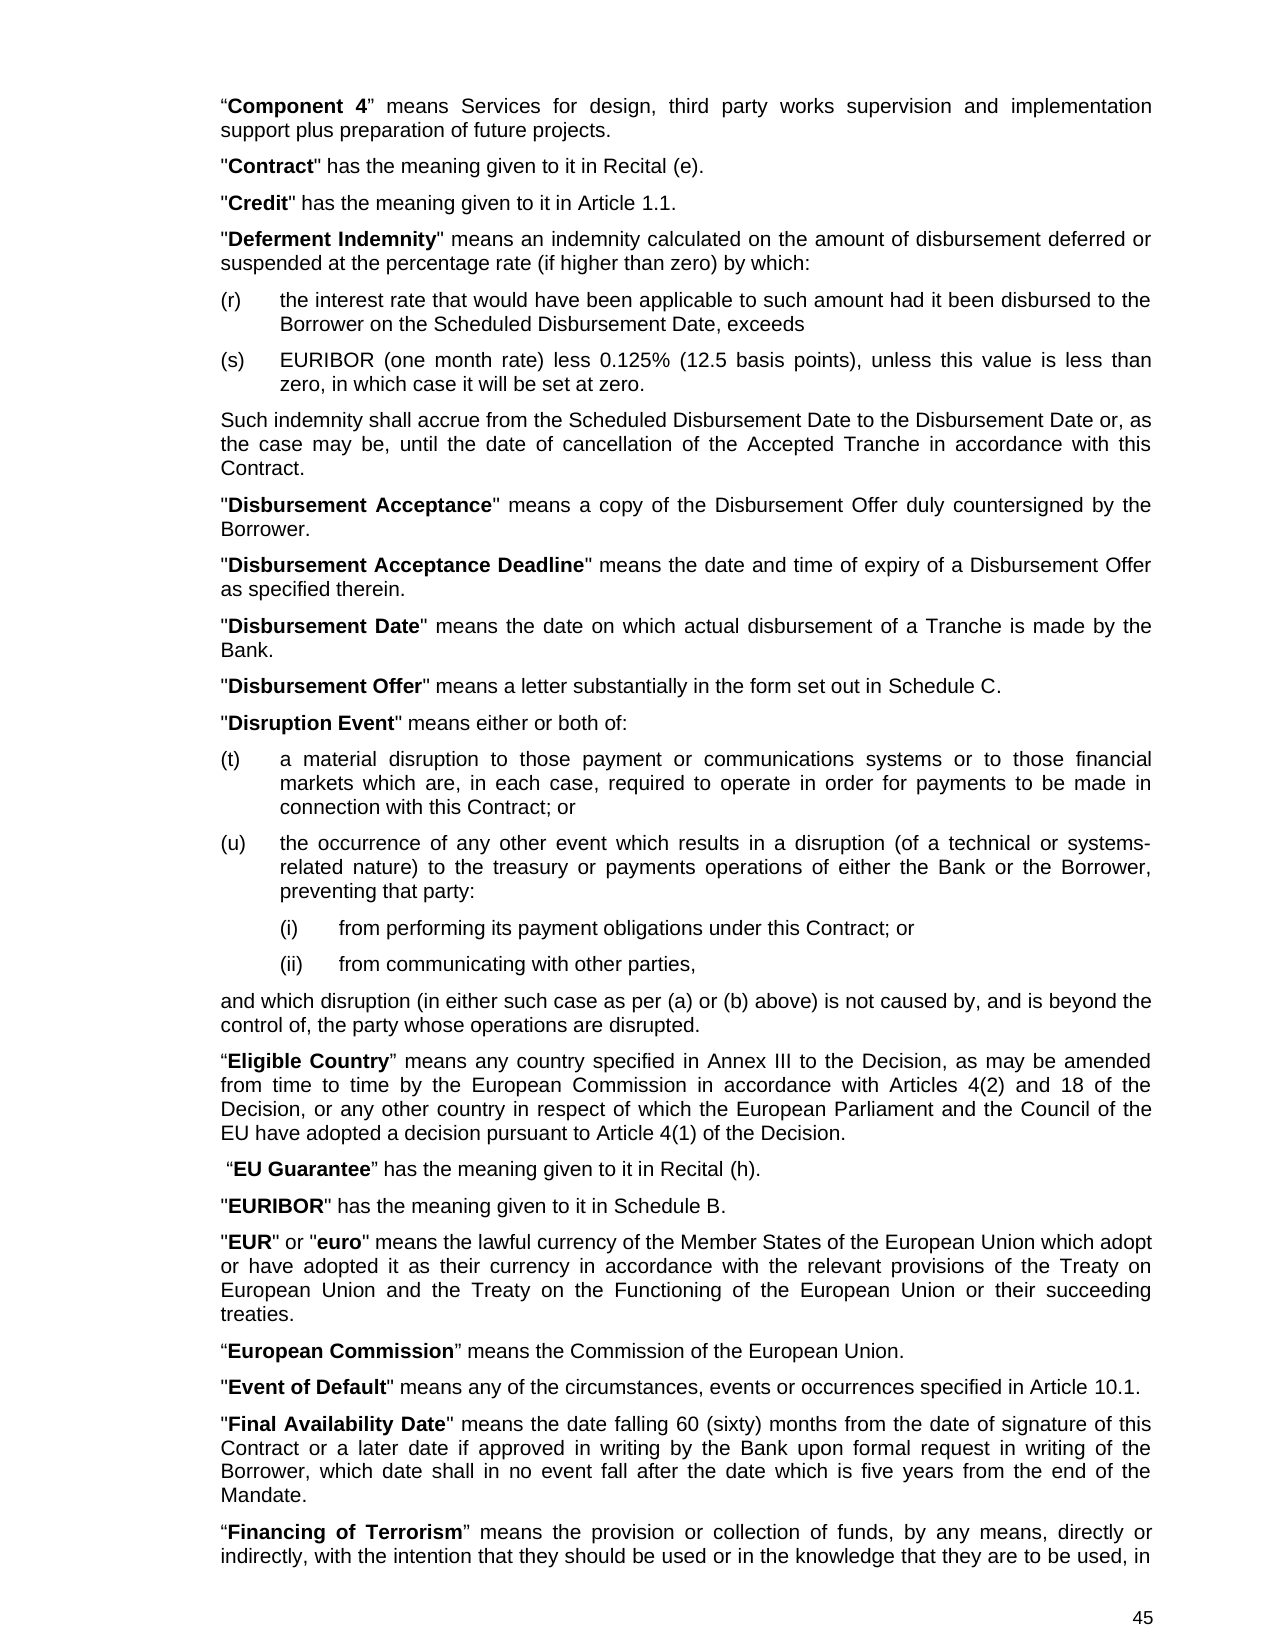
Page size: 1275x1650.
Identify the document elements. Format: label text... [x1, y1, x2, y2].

list EURIBOR (one month rate) less 0.125% (12.5 basis points), unless this value is less than zero, in which case it will be set at zero. [220, 348, 1153, 396]
text "Disruption Event" means either or both of: [220, 710, 1153, 734]
text “Eligible Country” means any country specified in Annex III to the Decision, as may be amended from time to time by the European Commission in accordance with Articles 4(2) and 18 of the Decision, or any other country in respect of which the European Parliament and the Council of the EU have adopted a decision pursuant to Article 4(1) of the Decision. [220, 1049, 1153, 1145]
text "Disbursement Date" means the date on which actual disbursement of a Tranche is made by the Bank. [220, 613, 1153, 661]
text “EU Guarantee” has the meaning given to it in Recital (h). [220, 1157, 1153, 1181]
text "EUR" or "euro" means the lawful currency of the Member States of the European Union which adopt or have adopted it as their currency in accordance with the relevant provisions of the Treaty on European Union and the Treaty on the Functioning of the European Union or their succeeding treaties. [220, 1230, 1153, 1326]
text and which disruption (in either such case as per (a) or (b) above) is not caused by, and is beyond the control of, the party whose operations are disrupted. [220, 988, 1153, 1036]
text "Disbursement Acceptance Deadline" means the date and time of expiry of a Disbursement Offer as specified therein. [220, 553, 1153, 601]
text "Deferment Indemnity" means an indemnity calculated on the amount of disbursement deferred or suspended at the percentage rate (if higher than zero) by which: [220, 227, 1153, 275]
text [220, 1520, 1153, 1568]
list a material disruption to those payment or communications systems or to those financial markets which are, in each case, required to operate in order for payments to be made in connection with this Contract; or [220, 747, 1153, 819]
text Such indemnity shall accrue from the Scheduled Disbursement Date to the Disbursement Date or, as the case may be, until the date of cancellation of the Accepted Tranche in accordance with this Contract. [220, 408, 1153, 480]
list the occurrence of any other event which results in a disruption (of a technical or systems-related nature) to the treasury or payments operations of either the Bank or the Borrower, preventing that party: [220, 831, 1153, 903]
list the interest rate that would have been applicable to such amount had it been disbursed to the Borrower on the Scheduled Disbursement Date, exceeds [220, 287, 1153, 335]
list from communicating with other parties, [279, 952, 1153, 976]
text "Final Availability Date" means the date falling 60 (sixty) months from the date of signature of this Contract or a later date if approved in writing by the Bank upon formal request in writing of the Borrower, which date shall in no event fall after the date which is five years from the end of the Mandate. [220, 1411, 1153, 1507]
list from performing its payment obligations under this Contract; or [279, 916, 1153, 939]
text “European Commission” means the Commission of the European Union. [220, 1338, 1153, 1362]
text "Contract" has the meaning given to it in Recital (e). [220, 154, 1153, 178]
text "Disbursement Offer" means a letter substantially in the form set out in Schedule C. [220, 674, 1153, 698]
text "Disbursement Acceptance" means a copy of the Disbursement Offer duly countersigned by the Borrower. [220, 493, 1153, 541]
text “Component 4” means Services for design, third party works supervision and implementation support plus preparation of future projects. [220, 94, 1153, 142]
